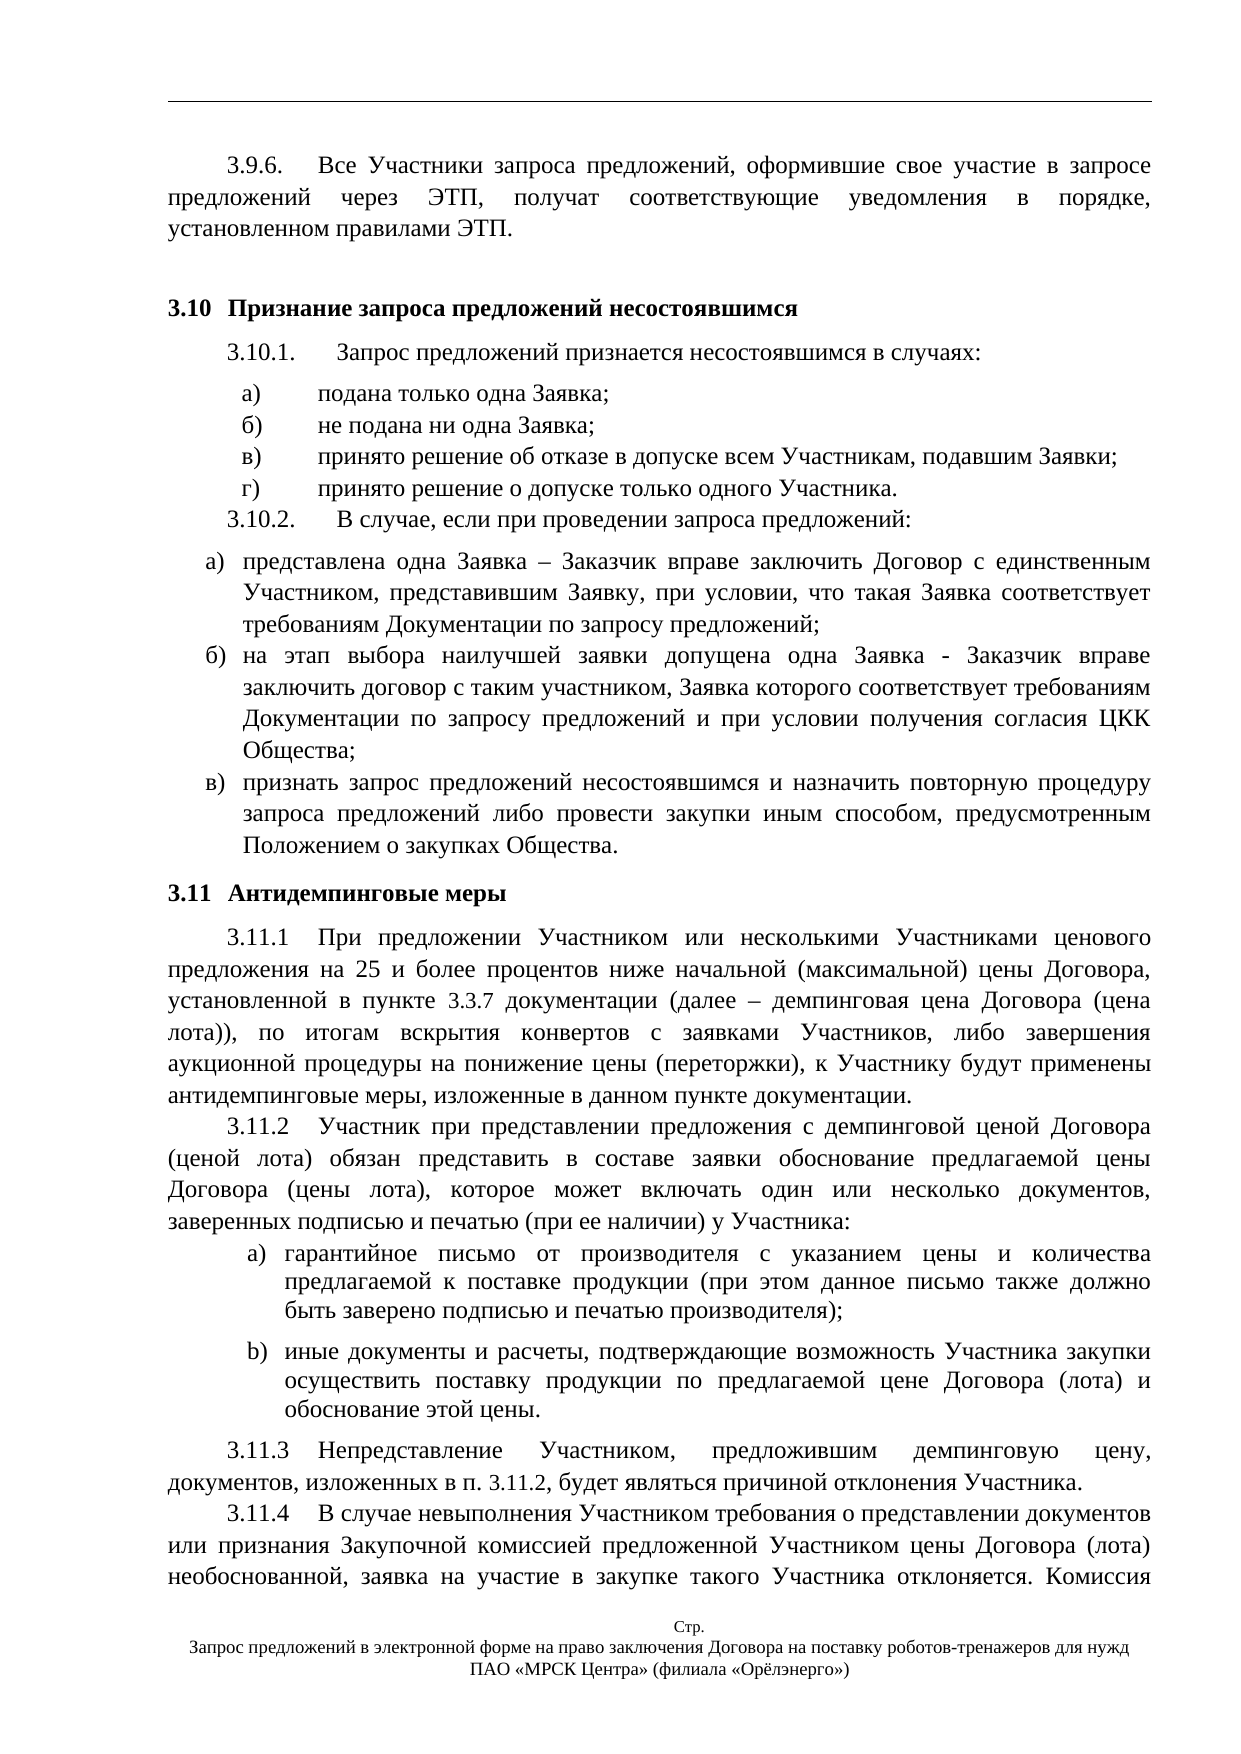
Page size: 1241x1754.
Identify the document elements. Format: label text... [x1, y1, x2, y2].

list При предложении Участником или несколькими Участниками ценового предложения на 25 и более процентов ниже начальной (максимальной) цены Договора, установленной в пункте 3.3.7 документации (далее – демпинговая цена Договора (цена лота)), по итогам вскрытия конвертов с заявками Участников, либо завершения аукционной процедуры на понижение цены (переторжки), к Участнику будут применены антидемпинговые меры, изложенные в данном пункте документации. [168, 922, 1152, 1109]
list принято решение о допуске только одного Участника. [168, 473, 1152, 502]
list Непредставление Участником, предложившим демпинговую цену, документов, изложенных в п. 3.11.2, будет являться причиной отклонения Участника. [168, 1435, 1152, 1496]
list В случае, если при проведении запроса предложений: [168, 504, 1152, 533]
list гарантийное письмо от производителя с указанием цены и количества предлагаемой к поставке продукции (при этом данное письмо также должно быть заверено подписью и печатью производителя); [247, 1238, 1152, 1324]
list Все Участники запроса предложений, оформившие свое участие в запросе предложений через ЭТП, получат соответствующие уведомления в порядке, установленном правилами ЭТП. [168, 150, 1152, 242]
subtitle Признание запроса предложений несостоявшимся [168, 293, 1152, 322]
list Запрос предложений признается несостоявшимся в случаях: [168, 337, 1152, 366]
list признать запрос предложений несостоявшимся и назначить повторную процедуру запроса предложений либо провести закупки иным способом, предусмотренным Положением о закупках Общества. [205, 767, 1152, 858]
list не подана ни одна Заявка; [168, 410, 1152, 438]
list на этап выбора наилучшей заявки допущена одна Заявка - Заказчик вправе заключить договор с таким участником, Заявка которого соответствует требованиям Документации по запросу предложений и при условии получения согласия ЦКК Общества; [205, 640, 1152, 764]
list Участник при представлении предложения с демпинговой ценой Договора (ценой лота) обязан представить в составе заявки обоснование предлагаемой цены Договора (цены лота), которое может включать один или несколько документов, заверенных подписью и печатью (при ее наличии) у Участника: [168, 1111, 1152, 1235]
list представлена одна Заявка – Заказчик вправе заключить Договор с единственным Участником, представившим Заявку, при условии, что такая Заявка соответствует требованиям Документации по запросу предложений; [205, 546, 1152, 638]
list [168, 1498, 1152, 1590]
list иные документы и расчеты, подтверждающие возможность Участника закупки осуществить поставку продукции по предлагаемой цене Договора (лота) и обоснование этой цены. [247, 1336, 1152, 1423]
subtitle Антидемпинговые меры [168, 878, 1152, 907]
list подана только одна Заявка; [168, 378, 1152, 407]
list принято решение об отказе в допуске всем Участникам, подавшим Заявки; [168, 441, 1152, 470]
